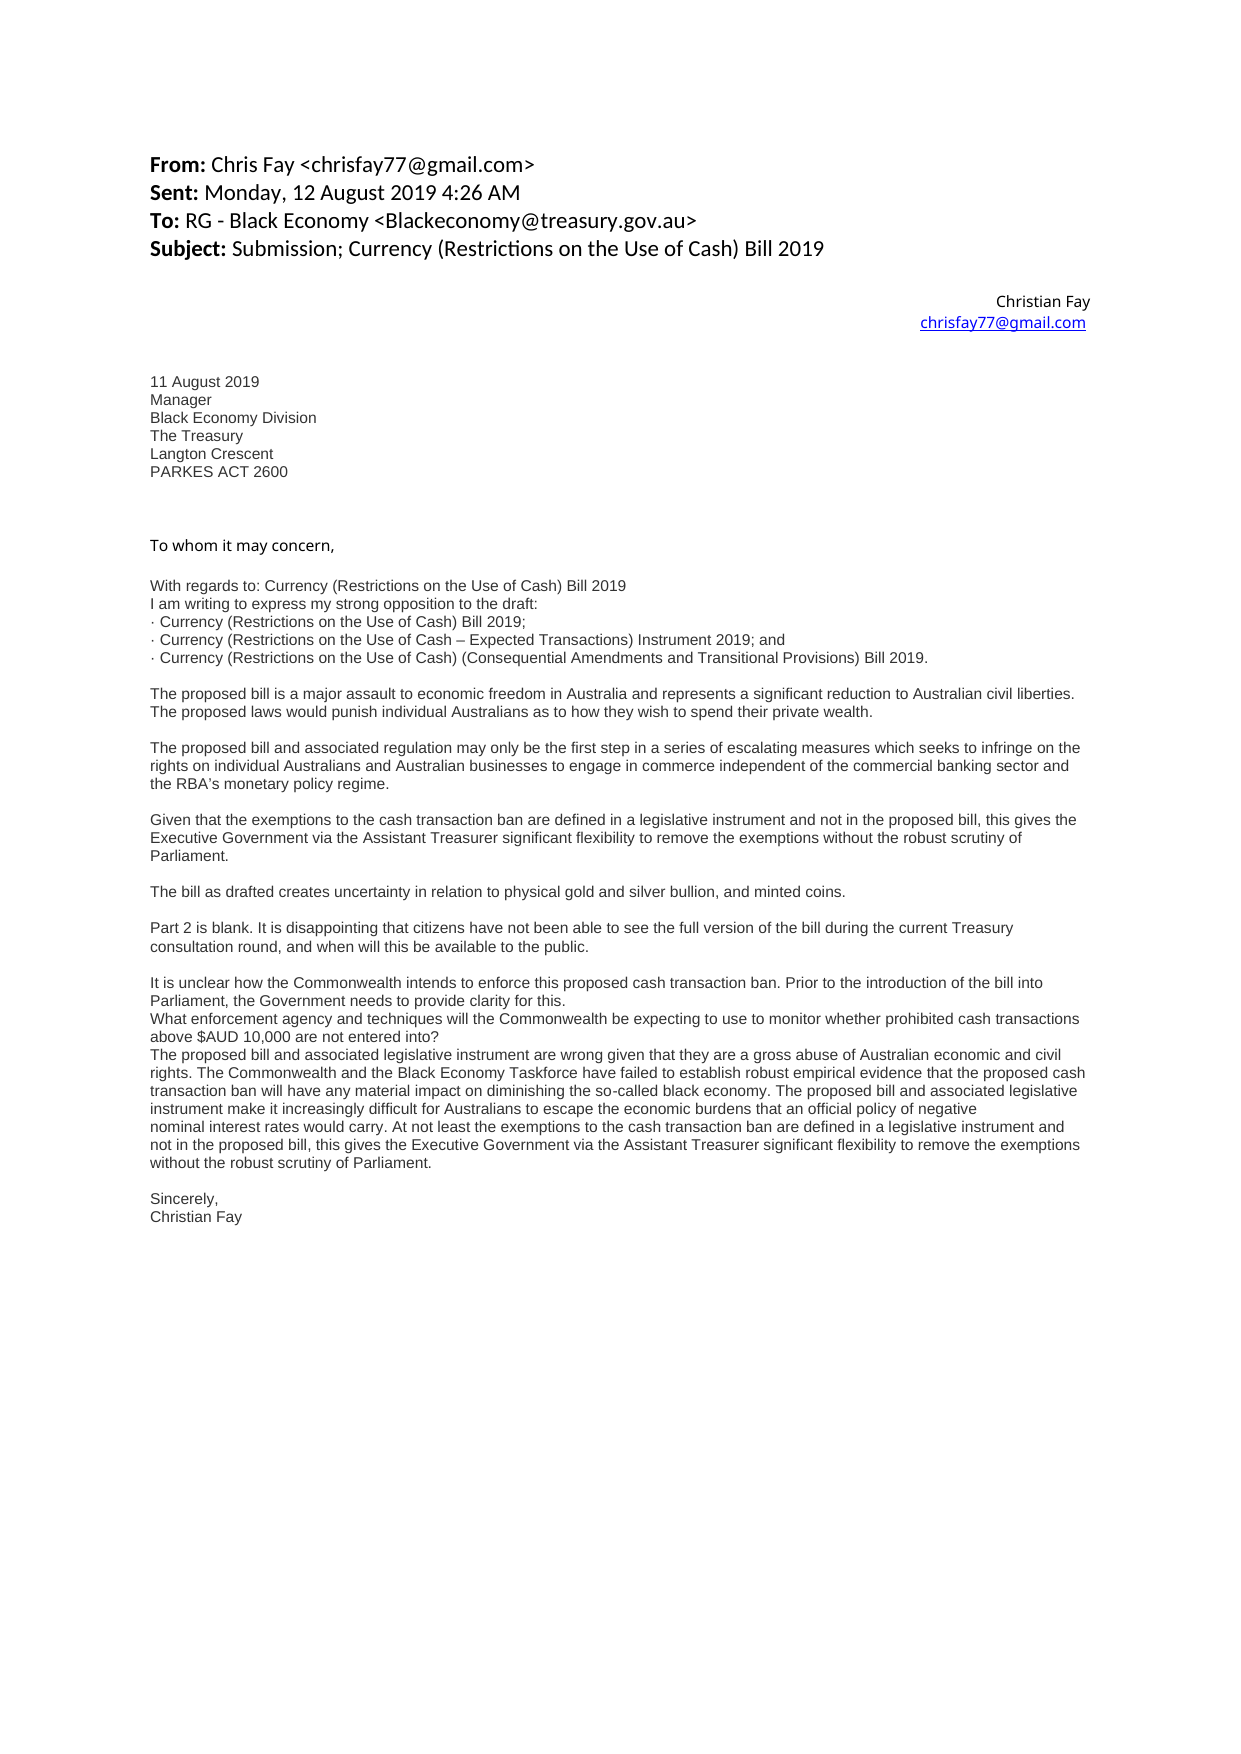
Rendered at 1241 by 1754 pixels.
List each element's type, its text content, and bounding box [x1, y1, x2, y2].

text Christian Fay [150, 291, 1090, 312]
text What enforcement agency and techniques will the Commonwealth be expecting to use to monitor whether prohibited cash transactions above $AUD 10,000 are not entered into? [150, 1009, 1090, 1045]
text · Currency (Restrictions on the Use of Cash – Expected Transactions) Instrument 2019; and [150, 631, 1090, 649]
text Given that the exemptions to the cash transaction ban are defined in a legislative instrument and not in the proposed bill, this gives the Executive Government via the Assistant Treasurer significant flexibility to remove the exemptions without the robust scrutiny of Parliament. [150, 811, 1090, 865]
text Black Economy Division [150, 409, 1090, 427]
text nominal interest rates would carry. At not least the exemptions to the cash transaction ban are defined in a legislative instrument and not in the proposed bill, this gives the Executive Government via the Assistant Treasurer significant flexibility to remove the exemptions without the robust scrutiny of Parliament. [150, 1117, 1090, 1172]
text Sincerely, [150, 1189, 1090, 1208]
text 11 August 2019 [150, 373, 1090, 391]
text I am writing to express my strong opposition to the draft: [150, 595, 1090, 613]
text The proposed bill and associated regulation may only be the first step in a series of escalating measures which seeks to infringe on the rights on individual Australians and Australian businesses to engage in commerce independent of the commercial banking sector and the RBA’s monetary policy regime. [150, 739, 1090, 793]
text The proposed bill and associated legislative instrument are wrong given that they are a gross abuse of Australian economic and civil rights. The Commonwealth and the Black Economy Taskforce have failed to establish robust empirical evidence that the proposed cash transaction ban will have any material impact on diminishing the so-called black economy. The proposed bill and associated legislative instrument make it increasingly difficult for Australians to escape the economic burdens that an official policy of negative [150, 1045, 1090, 1117]
text Christian Fay [150, 1208, 1090, 1226]
text The bill as drafted creates uncertainty in relation to physical gold and silver bullion, and minted coins. [150, 883, 1090, 901]
text Langton Crescent [150, 445, 1090, 463]
text From: Chris Fay <chrisfay77@gmail.com> Sent: Monday, 12 August 2019 4:26 AM To: RG - Black Economy <Blackeconomy@treasury.gov.au> Subject: Submission; Currency (Restrictions on the Use of Cash) Bill 2019 [150, 150, 1090, 262]
text · Currency (Restrictions on the Use of Cash) (Consequential Amendments and Transitional Provisions) Bill 2019. [150, 649, 1090, 667]
text chrisfay77@gmail.com [150, 312, 1090, 333]
text · Currency (Restrictions on the Use of Cash) Bill 2019; [150, 613, 1090, 631]
text The proposed bill is a major assault to economic freedom in Australia and represents a significant reduction to Australian civil liberties. The proposed laws would punish individual Australians as to how they wish to spend their private wealth. [150, 685, 1090, 721]
text PARKES ACT 2600 [150, 463, 1090, 481]
text With regards to: Currency (Restrictions on the Use of Cash) Bill 2019 [150, 577, 1090, 595]
text The Treasury [150, 427, 1090, 445]
text Manager [150, 391, 1090, 409]
text It is unclear how the Commonwealth intends to enforce this proposed cash transaction ban. Prior to the introduction of the bill into Parliament, the Government needs to provide clarity for this. [150, 973, 1090, 1009]
text To whom it may concern, [150, 534, 1090, 556]
text Part 2 is blank. It is disappointing that citizens have not been able to see the full version of the bill during the current Treasury consultation round, and when will this be available to the public. [150, 919, 1090, 955]
